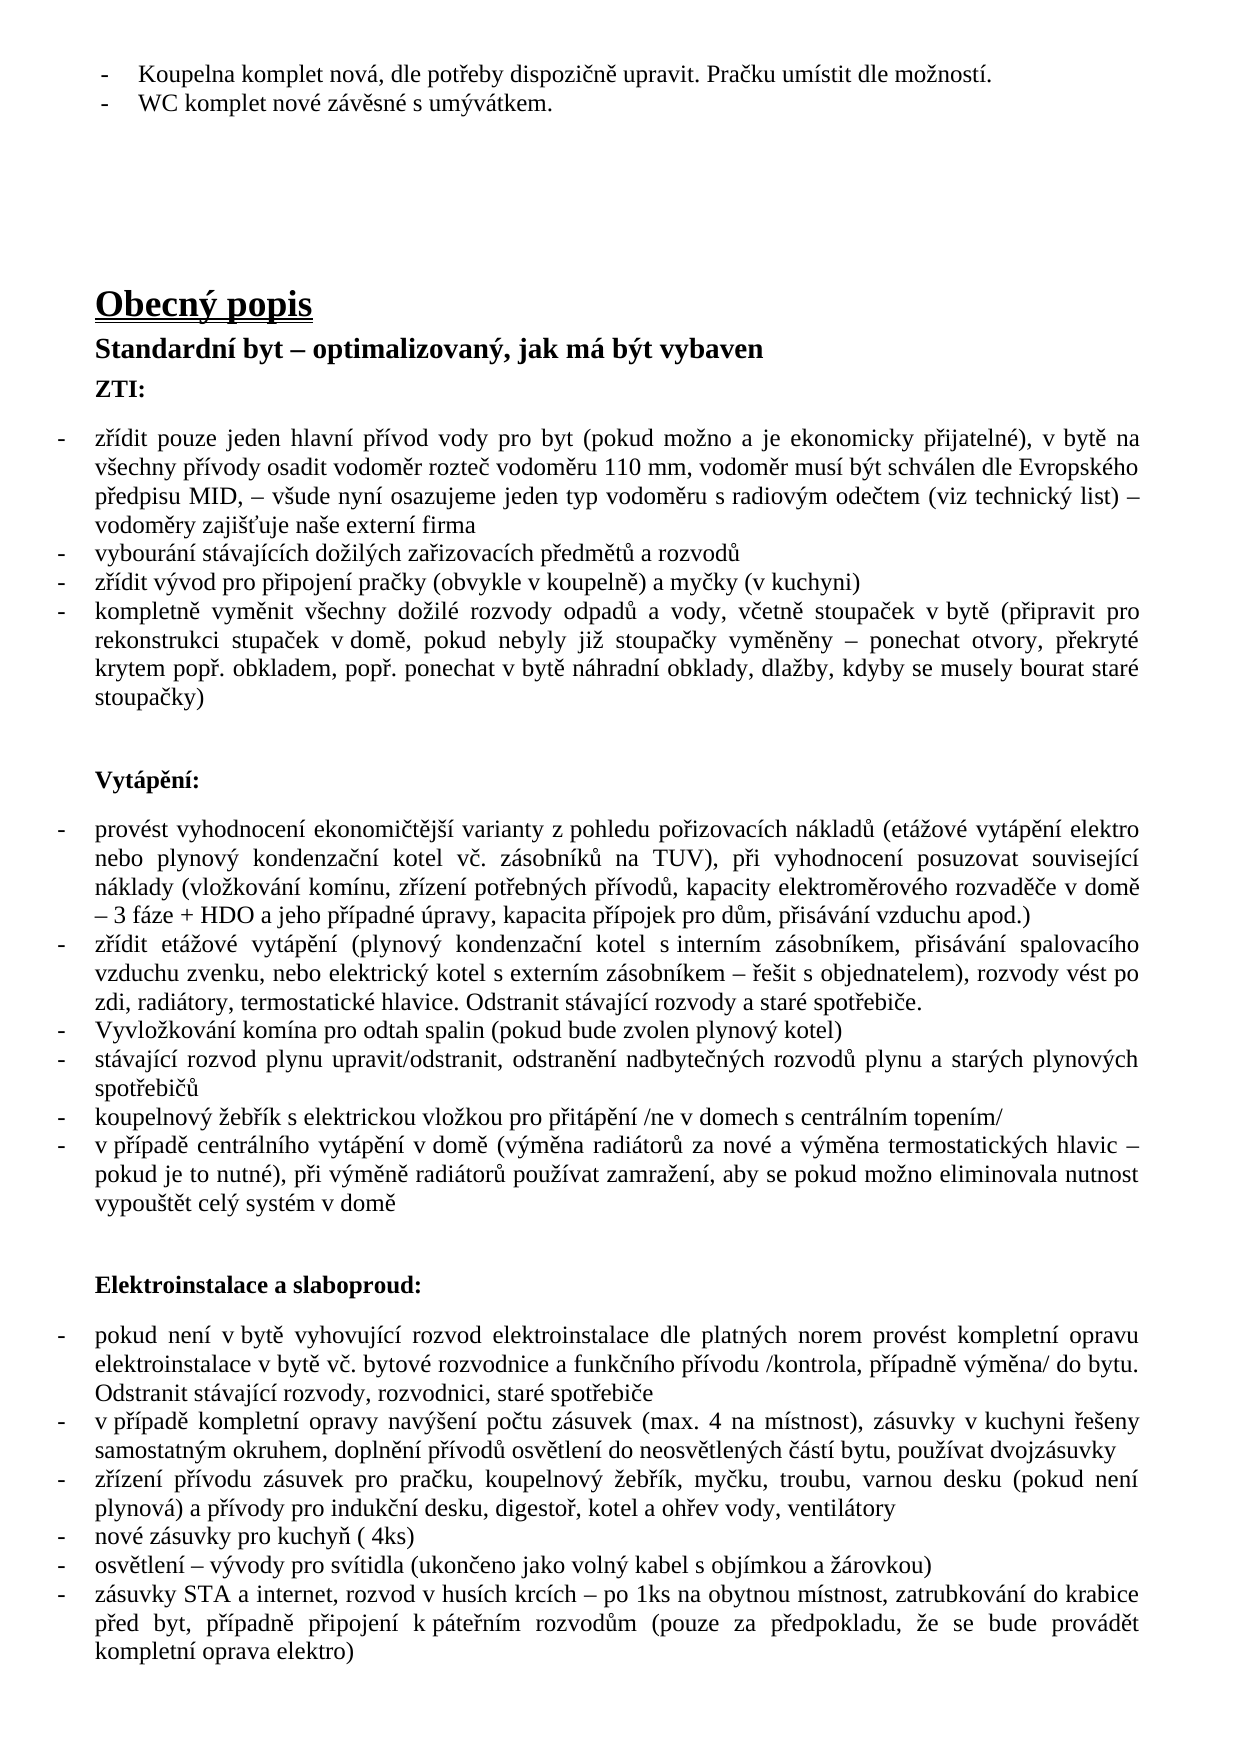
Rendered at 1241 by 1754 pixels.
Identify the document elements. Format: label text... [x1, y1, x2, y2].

list v případě centrálního vytápění v domě (výměna radiátorů za nové a výměna termostatických hlavic – pokud je to nutné), při výměně radiátorů používat zamražení, aby se pokud možno eliminovala nutnost vypouštět celý systém v domě [57, 1131, 1140, 1217]
list nové zásuvky pro kuchyň ( 4ks) [57, 1521, 1140, 1550]
list stávající rozvod plynu upravit/odstranit, odstranění nadbytečných rozvodů plynu a starých plynových spotřebičů [57, 1044, 1140, 1102]
list WC komplet nové závěsné s umývátkem. [100, 88, 1140, 117]
text Standardní byt – optimalizovaný, jak má být vybaven [94, 331, 1140, 365]
list vybourání stávajících dožilých zařizovacích předmětů a rozvodů [57, 538, 1140, 567]
list zřídit vývod pro připojení pračky (obvykle v koupelně) a myčky (v kuchyni) [57, 567, 1140, 596]
list zřídit pouze jeden hlavní přívod vody pro byt (pokud možno a je ekonomicky přijatelné), v bytě na všechny přívody osadit vodoměr rozteč vodoměru 110 mm, vodoměr musí být schválen dle Evropského předpisu MID, – všude nyní osazujeme jeden typ vodoměru s radiovým odečtem (viz technický list) – vodoměry zajišťuje naše externí firma [57, 423, 1140, 538]
list koupelnový žebřík s elektrickou vložkou pro přitápění /ne v domech s centrálním topením/ [57, 1102, 1140, 1131]
list pokud není v bytě vyhovující rozvod elektroinstalace dle platných norem provést kompletní opravu elektroinstalace v bytě vč. bytové rozvodnice a funkčního přívodu /kontrola, případně výměna/ do bytu. Odstranit stávající rozvody, rozvodnici, staré spotřebiče [57, 1320, 1140, 1406]
list zřízení přívodu zásuvek pro pračku, koupelnový žebřík, myčku, troubu, varnou desku (pokud není plynová) a přívody pro indukční desku, digestoř, kotel a ohřev vody, ventilátory [57, 1464, 1140, 1521]
text Elektroinstalace a slaboproud: [94, 1271, 1140, 1299]
list zřídit etážové vytápění (plynový kondenzační kotel s interním zásobníkem, přisávání spalovacího vzduchu zvenku, nebo elektrický kotel s externím zásobníkem – řešit s objednatelem), rozvody vést po zdi, radiátory, termostatické hlavice. Odstranit stávající rozvody a staré spotřebiče. [57, 929, 1140, 1016]
text ZTI: [94, 374, 1140, 403]
list v případě kompletní opravy navýšení počtu zásuvek (max. 4 na místnost), zásuvky v kuchyni řešeny samostatným okruhem, doplnění přívodů osvětlení do neosvětlených částí bytu, používat dvojzásuvky [57, 1406, 1140, 1464]
list Koupelna komplet nová, dle potřeby dispozičně upravit. Pračku umístit dle možností. [100, 59, 1140, 88]
text Vytápění: [94, 765, 1140, 793]
text Obecný popis [94, 282, 1140, 325]
list osvětlení – vývody pro svítidla (ukončeno jako volný kabel s objímkou a žárovkou) [57, 1550, 1140, 1579]
list provést vyhodnocení ekonomičtější varianty z pohledu pořizovacích nákladů (etážové vytápění elektro nebo plynový kondenzační kotel vč. zásobníků na TUV), při vyhodnocení posuzovat související náklady (vložkování komínu, zřízení potřebných přívodů, kapacity elektroměrového rozvaděče v domě – 3 fáze + HDO a jeho případné úpravy, kapacita přípojek pro dům, přisávání vzduchu apod.) [57, 814, 1140, 929]
list zásuvky STA a internet, rozvod v husích krcích – po 1ks na obytnou místnost, zatrubkování do krabice před byt, případně připojení k páteřním rozvodům (pouze za předpokladu, že se bude provádět kompletní oprava elektro) [57, 1579, 1140, 1665]
list Vyvložkování komína pro odtah spalin (pokud bude zvolen plynový kotel) [57, 1016, 1140, 1044]
list kompletně vyměnit všechny dožilé rozvody odpadů a vody, včetně stoupaček v bytě (připravit pro rekonstrukci stupaček v domě, pokud nebyly již stoupačky vyměněny – ponechat otvory, překryté krytem popř. obkladem, popř. ponechat v bytě náhradní obklady, dlažby, kdyby se musely bourat staré stoupačky) [57, 596, 1140, 711]
